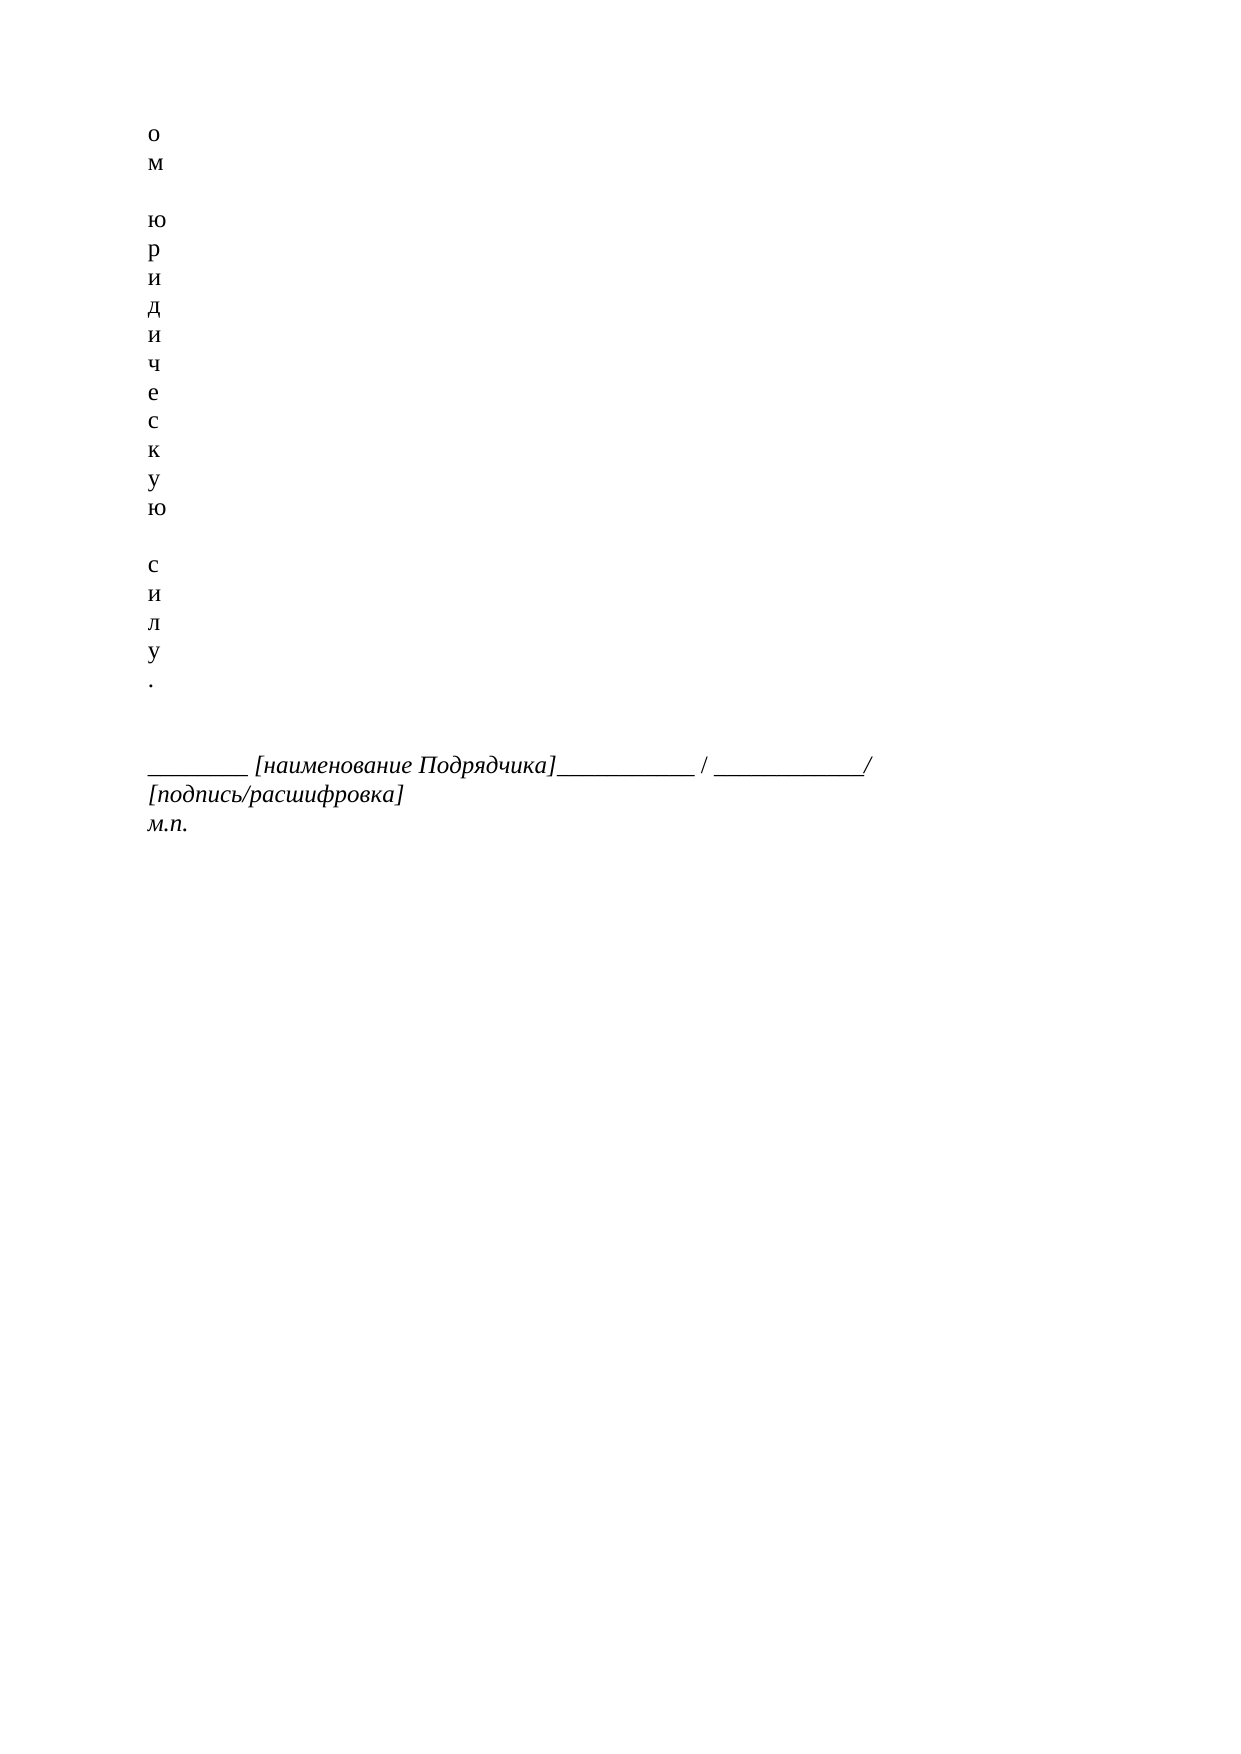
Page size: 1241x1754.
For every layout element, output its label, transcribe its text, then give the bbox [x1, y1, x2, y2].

text ________ [наименование Подрядчика]___________ / ____________/ [подпись/расшифровка] [148, 751, 1152, 808]
text м.п. [148, 808, 1152, 837]
